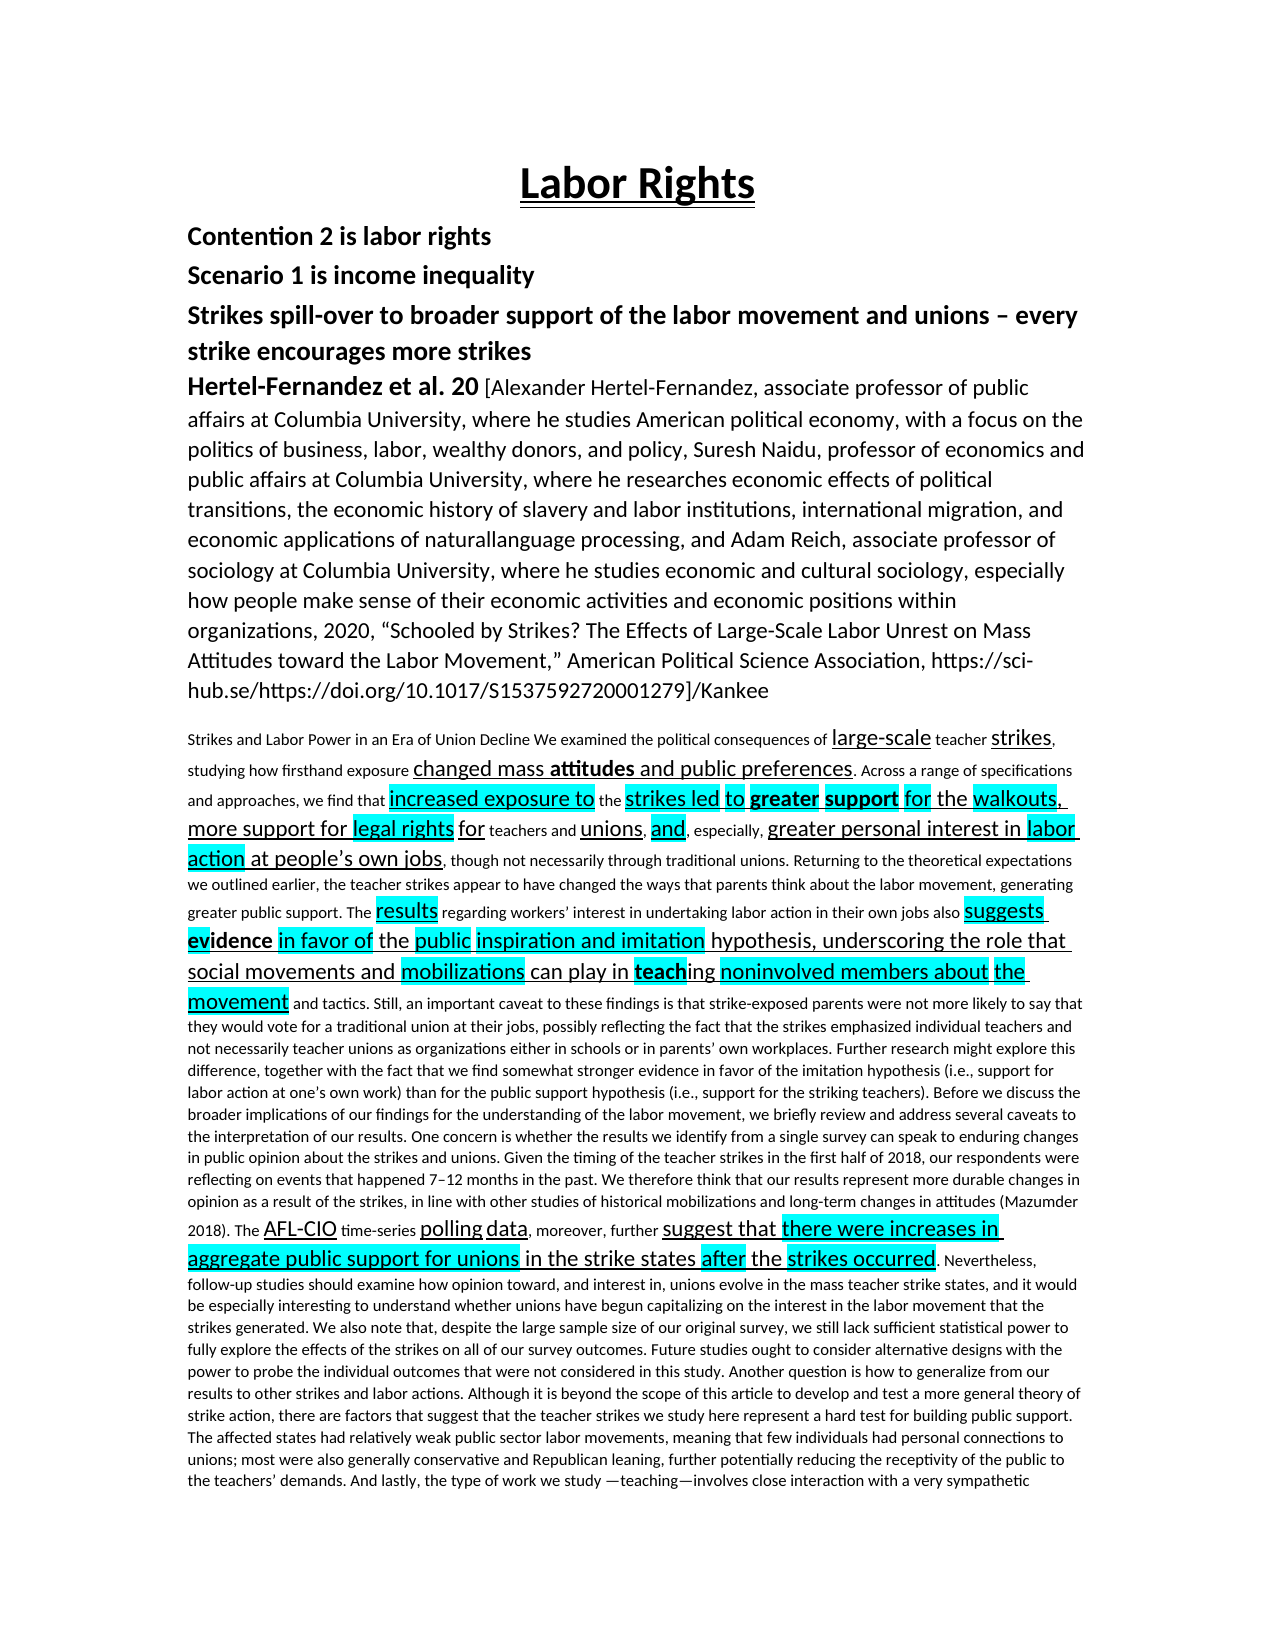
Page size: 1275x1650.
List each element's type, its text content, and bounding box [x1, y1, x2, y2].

text Hertel-Fernandez et al. 20 [Alexander Hertel-Fernandez, associate professor of public affairs at Columbia University, where he studies American political economy, with a focus on the politics of business, labor, wealthy donors, and policy, Suresh Naidu, professor of economics and public affairs at Columbia University, where he researches economic effects of political transitions, the economic history of slavery and labor institutions, international migration, and economic applications of naturallanguage processing, and Adam Reich, associate professor of sociology at Columbia University, where he studies economic and cultural sociology, especially how people make sense of their economic activities and economic positions within organizations, 2020, “Schooled by Strikes? The Effects of Large-Scale Labor Unrest on Mass Attitudes toward the Labor Movement,” American Political Science Association, https://sci-hub.se/https://doi.org/10.1017/S1537592720001279]/Kankee [187, 369, 1087, 704]
subtitle Scenario 1 is income inequality [187, 258, 1087, 291]
subtitle Strikes spill-over to broader support of the labor movement and unions – every strike encourages more strikes [187, 298, 1087, 367]
subtitle Contention 2 is labor rights [187, 219, 1087, 252]
subtitle Labor Rights [187, 154, 1087, 210]
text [187, 723, 1087, 1491]
